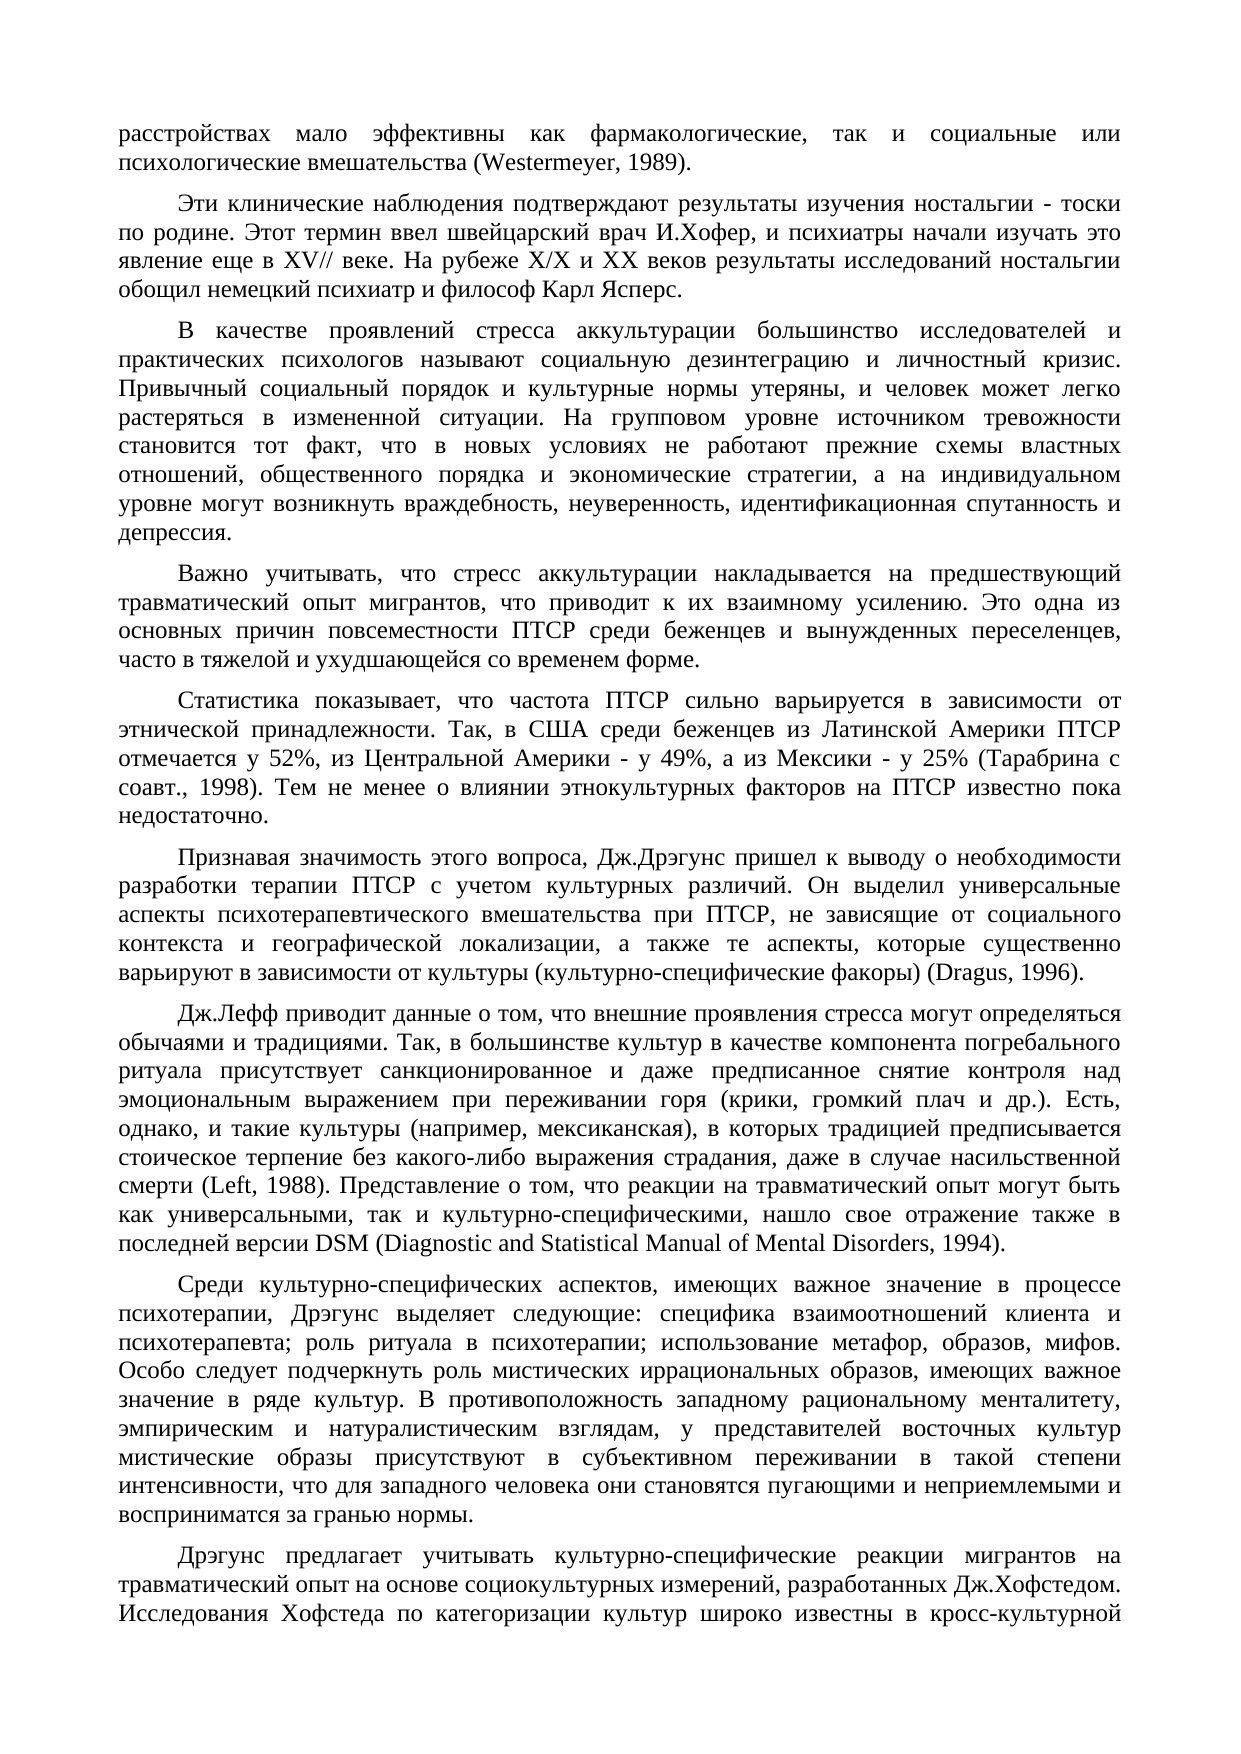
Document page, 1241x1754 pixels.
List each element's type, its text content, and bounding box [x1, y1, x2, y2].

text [118, 118, 1122, 176]
text В качестве проявлений стресса аккультурации большинство исследователей и практических психологов называют социальную дезинтеграцию и личностный кризис. Привычный социальный порядок и культурные нормы утеряны, и человек может легко растеряться в измененной ситуации. На групповом уровне источником тревожности становится тот факт, что в новых условиях не работают прежние схемы властных отношений, общественного порядка и экономические стратегии, а на индивидуальном уровне могут возникнуть враждебность, неуверенность, идентификационная спутанность и депрессия. [118, 316, 1122, 546]
text Статистика показывает, что частота ПТСР сильно варьируется в зависимости от этнической принадлежности. Так, в США среди беженцев из Латинской Америки ПТСР отмечается у 52%, из Центральной Америки - у 49%, а из Мексики - у 25% (Тарабрина с соавт., 1998). Тем не менее о влиянии этнокультурных факторов на ПТСР известно пока недостаточно. [118, 686, 1122, 829]
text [118, 1541, 1122, 1627]
text Эти клинические наблюдения подтверждают результаты изучения ностальгии - тоски по родине. Этот термин ввел швейцарский врач И.Хофер, и психиатры начали изучать это явление еще в ХV// веке. На рубеже Х/Х и ХХ веков результаты исследований ностальгии обощил немецкий психиатр и философ Карл Ясперс. [118, 188, 1122, 303]
text Среди культурно-специфических аспектов, имеющих важное значение в процессе психотерапии, Дрэгунс выделяет следующие: специфика взаимоотношений клиента и психотерапевта; роль ритуала в психотерапии; использование метафор, образов, мифов. Особо следует подчеркнуть роль мистических иррациональных образов, имеющих важное значение в ряде культур. В противоположность западному рациональному менталитету, эмпирическим и натуралистическим взглядам, у представителей восточных культур мистические образы присутствуют в субъективном переживании в такой степени интенсивности, что для западного человека они становятся пугающими и неприемлемыми и восприниматся за гранью нормы. [118, 1269, 1122, 1528]
text Признавая значимость этого вопроса, Дж.Дрэгунс пришел к выводу о необходимости разработки терапии ПТСР с учетом культурных различий. Он выделил универсальные аспекты психотерапевтического вмешательства при ПТСР, не зависящие от социального контекста и географической локализации, а также те аспекты, которые существенно варьируют в зависимости от культуры (культурно-специфические факоры) (Dragus, 1996). [118, 842, 1122, 986]
text Дж.Лефф приводит данные о том, что внешние проявления стресса могут определяться обычаями и традициями. Так, в большинстве культур в качестве компонента погребального ритуала присутствует санкционированное и даже предписанное снятие контроля над эмоциональным выражением при переживании горя (крики, громкий плач и др.). Есть, однако, и такие культуры (например, мексиканская), в которых традицией предписывается стоическое терпение без какого-либо выражения страдания, даже в случае насильственной смерти (Left, 1988). Представление о том, что реакции на травматический опыт могут быть как универсальными, так и культурно-специфическими, нашло свое отражение также в последней версии DSM (Diagnostic and Statistical Manual of Mental Disorders, 1994). [118, 998, 1122, 1257]
text Важно учитывать, что стресс аккультурации накладывается на предшествующий травматический опыт мигрантов, что приводит к их взаимному усилению. Это одна из основных причин повсеместности ПТСР среди беженцев и вынужденных переселенцев, часто в тяжелой и ухудшающейся со временем форме. [118, 558, 1122, 673]
